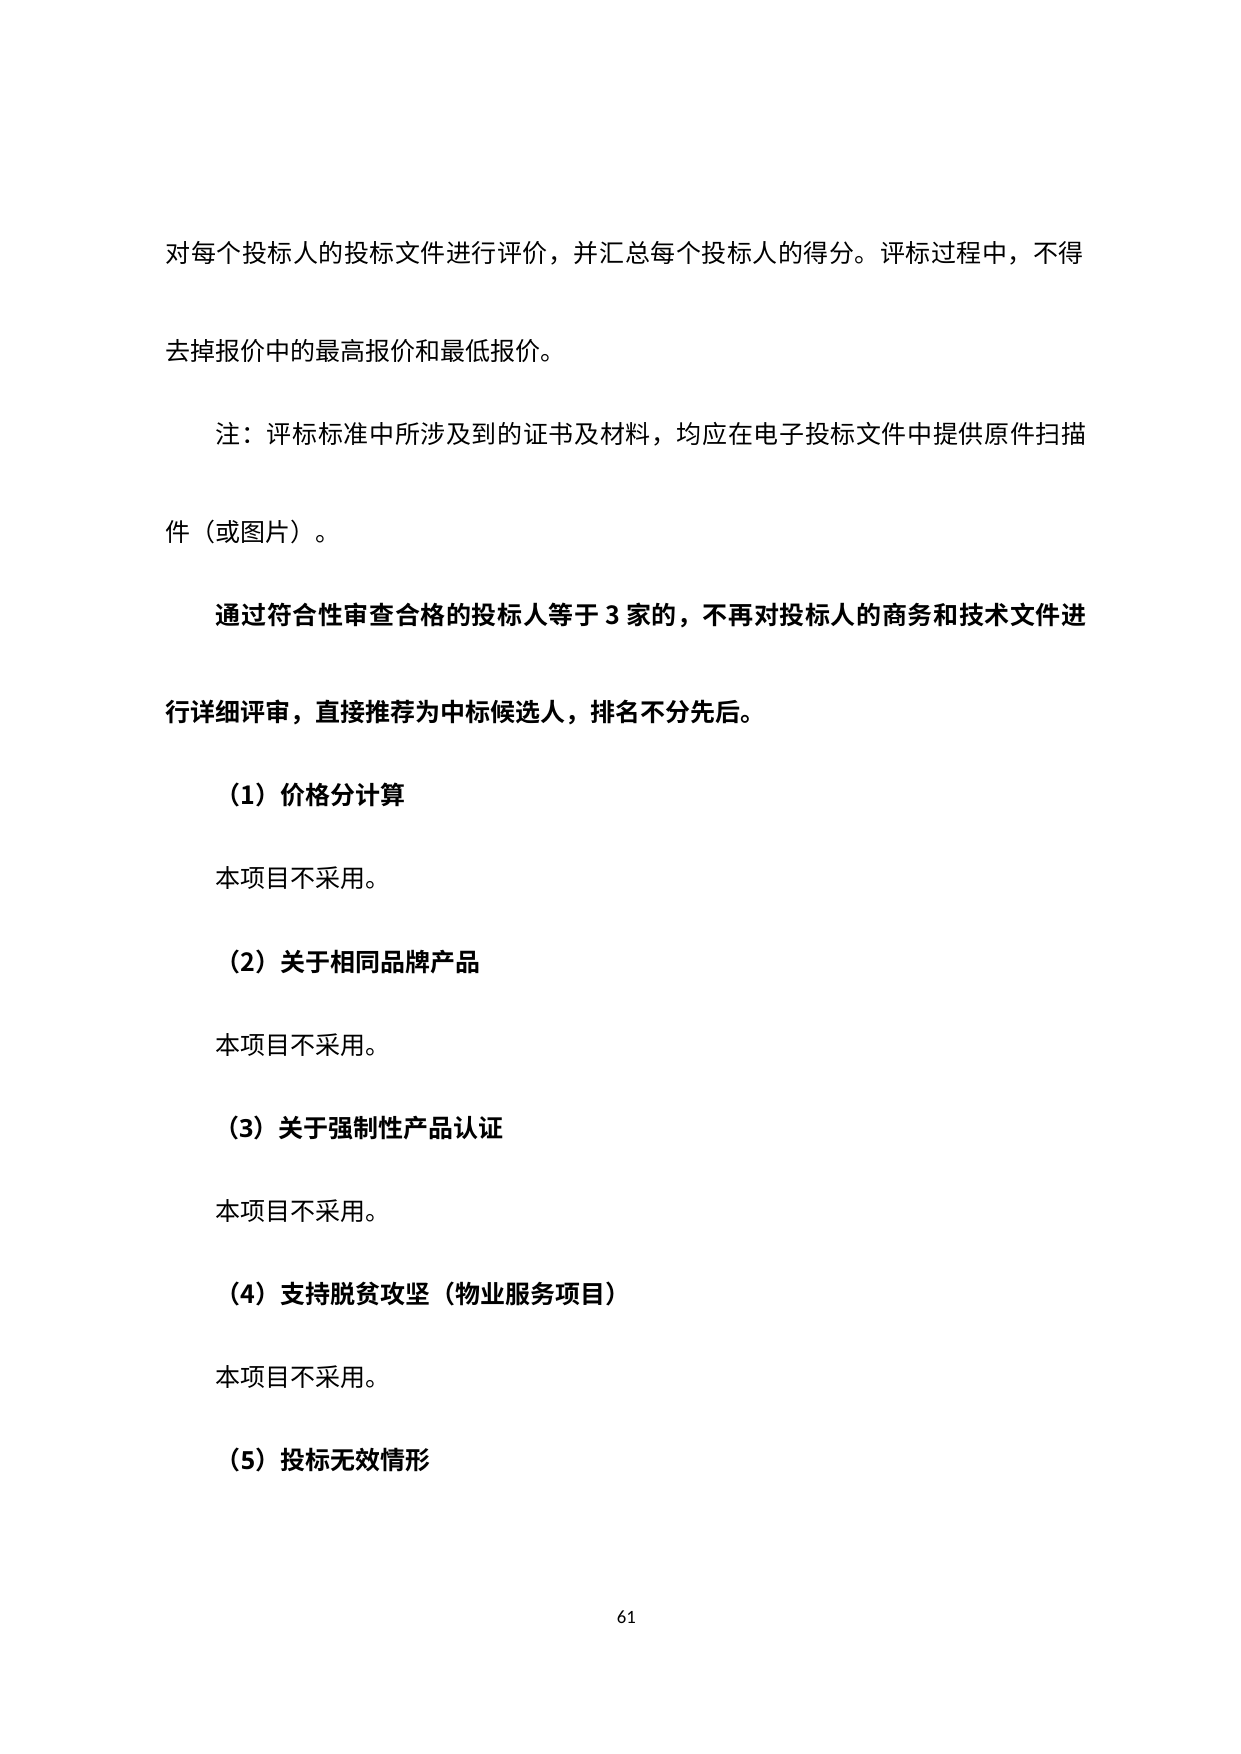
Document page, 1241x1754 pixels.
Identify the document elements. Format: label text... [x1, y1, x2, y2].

text 本项目不采用。 [165, 844, 1087, 909]
text 本项目不采用。 [165, 1177, 1087, 1242]
text 本项目不采用。 [165, 1343, 1087, 1408]
text （3）关于强制性产品认证 [165, 1094, 1087, 1159]
text （4）支持脱贫攻坚（物业服务项目） [165, 1260, 1087, 1325]
text 通过符合性审查合格的投标人等于3家的，不再对投标人的商务和技术文件进行详细评审，直接推荐为中标候选人，排名不分先后。 [165, 581, 1087, 743]
text 本项目不采用。 [165, 1011, 1087, 1076]
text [165, 219, 1087, 382]
text 注：评标标准中所涉及到的证书及材料，均应在电子投标文件中提供原件扫描件（或图片）。 [165, 400, 1087, 563]
text （5）投标无效情形 [165, 1426, 1087, 1491]
text （1）价格分计算 [165, 761, 1087, 826]
text （2）关于相同品牌产品 [165, 928, 1087, 993]
